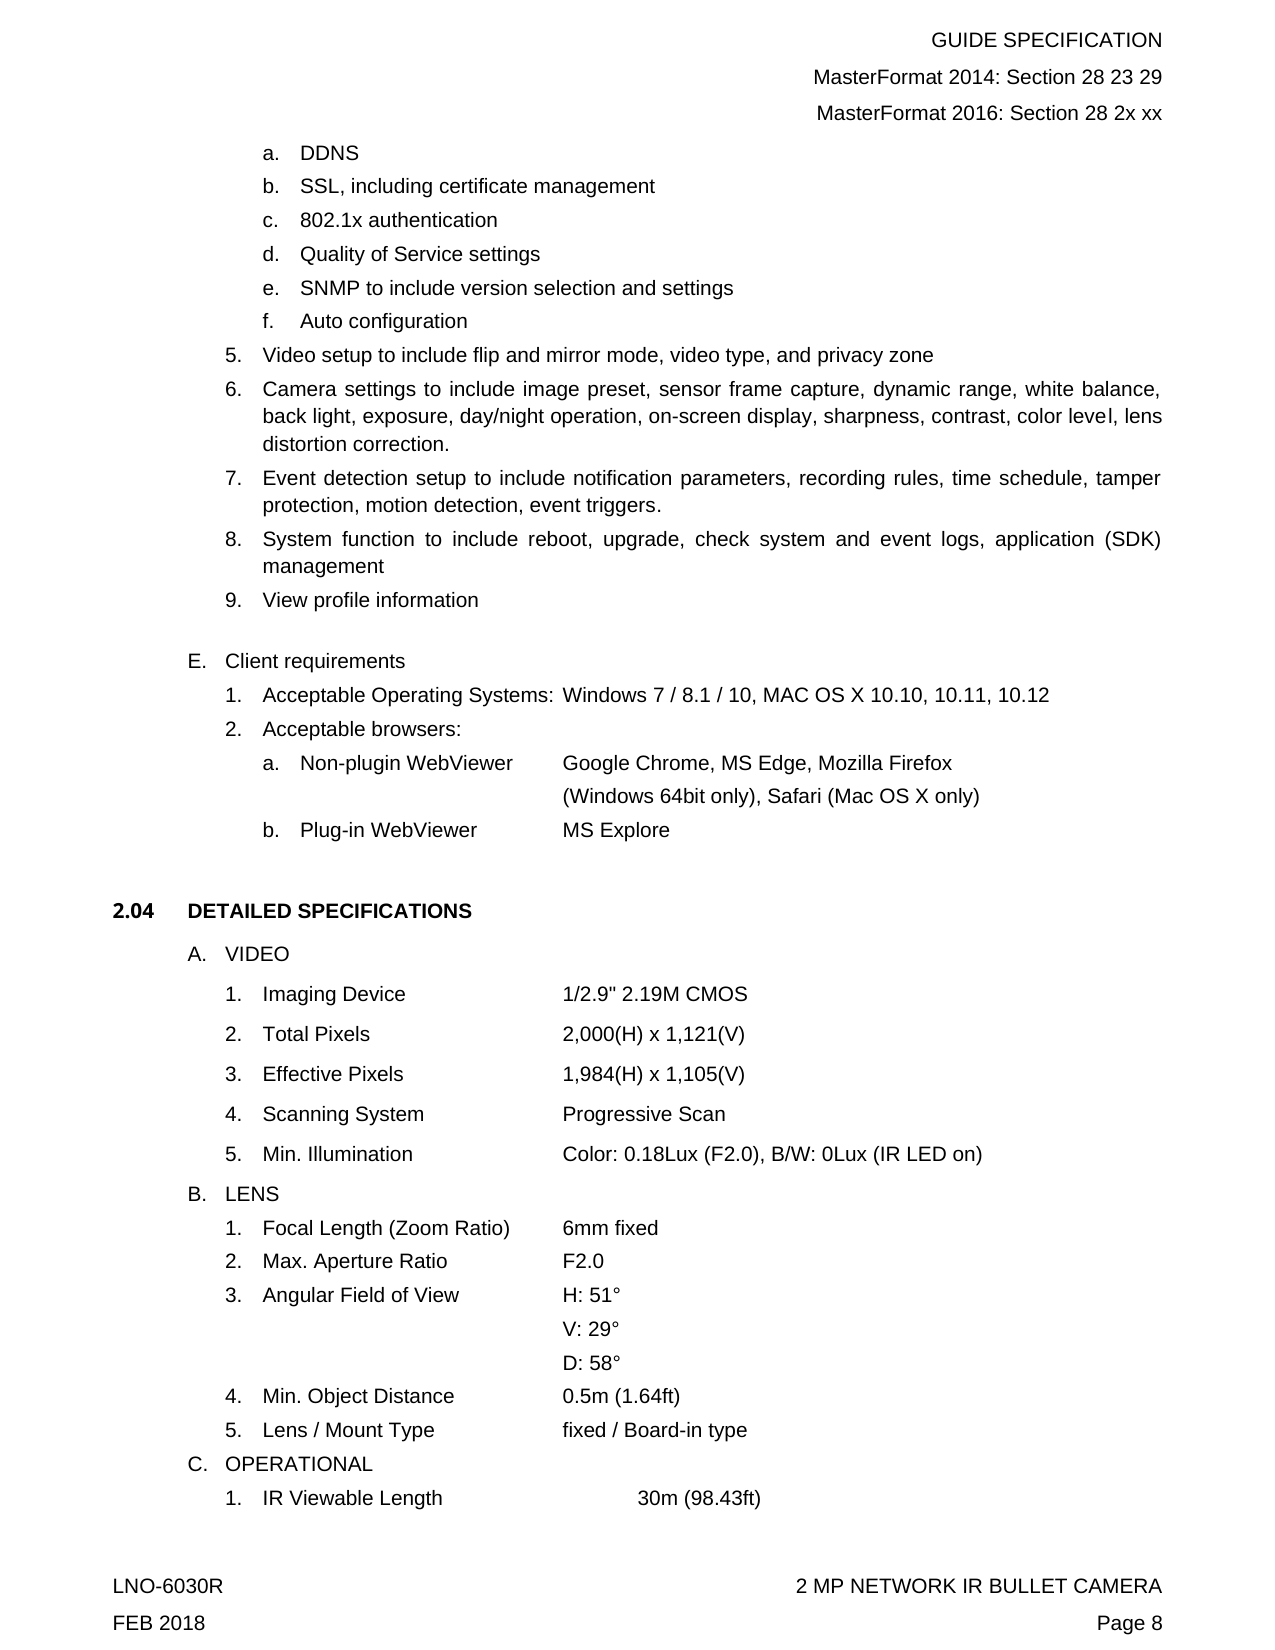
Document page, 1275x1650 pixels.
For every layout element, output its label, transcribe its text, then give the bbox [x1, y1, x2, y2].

list Max. Aperture Ratio F2.0 [225, 1249, 1162, 1273]
list Scanning System Progressive Scan [225, 1102, 1162, 1126]
list DDNS [262, 141, 1162, 164]
list SSL, including certificate management [262, 174, 1162, 198]
list Plug-in WebViewer MS Explore [262, 818, 1162, 842]
list Non-plugin WebViewer Google Chrome, MS Edge, Mozilla Firefox [262, 751, 1162, 774]
text V: 29° [487, 1317, 1162, 1341]
text (Windows 64bit only), Safari (Mac OS X only) [525, 784, 1162, 808]
list DETAILED SPECIFICATIONS [112, 897, 1162, 925]
list Min. Illumination Color: 0.18Lux (F2.0), B/W: 0Lux (IR LED on) [225, 1142, 1162, 1166]
list Video setup to include flip and mirror mode, video type, and privacy zone [225, 343, 1162, 367]
list Client requirements [187, 649, 1162, 673]
list Acceptable Operating Systems: Windows 7 / 8.1 / 10, MAC OS X 10.10, 10.11, 10.12 [225, 683, 1162, 707]
list Lens / Mount Type fixed / Board-in type [225, 1418, 1162, 1442]
list Effective Pixels 1,984(H) x 1,105(V) [225, 1062, 1162, 1086]
list Min. Object Distance 0.5m (1.64ft) [225, 1384, 1162, 1408]
list VIDEO [187, 942, 1162, 966]
list Quality of Service settings [262, 242, 1162, 266]
list Acceptable browsers: [225, 717, 1162, 741]
list Focal Length (Zoom Ratio) 6mm fixed [225, 1216, 1162, 1239]
list LENS [187, 1182, 1162, 1206]
list Auto configuration [262, 309, 1162, 333]
list Angular Field of View H: 51° [225, 1283, 1162, 1307]
list Event detection setup to include notification parameters, recording rules, time schedule, tamper protection, motion detection, event triggers. [225, 466, 1162, 517]
list 802.1x authentication [262, 208, 1162, 232]
list System function to include reboot, upgrade, check system and event logs, application (SDK) management [225, 527, 1162, 578]
list SNMP to include version selection and settings [262, 276, 1162, 299]
list IR Viewable Length 30m (98.43ft) [225, 1486, 1162, 1509]
list Imaging Device 1/2.9" 2.19M CMOS [225, 982, 1162, 1006]
text D: 58° [487, 1351, 1162, 1374]
list OPERATIONAL [187, 1452, 1162, 1476]
list Total Pixels 2,000(H) x 1,121(V) [225, 1022, 1162, 1046]
list View profile information [225, 588, 1162, 612]
list Camera settings to include image preset, sensor frame capture, dynamic range, white balance, back light, exposure, day/night operation, on-screen display, sharpness, contrast, color level, lens distortion correction. [225, 377, 1162, 456]
